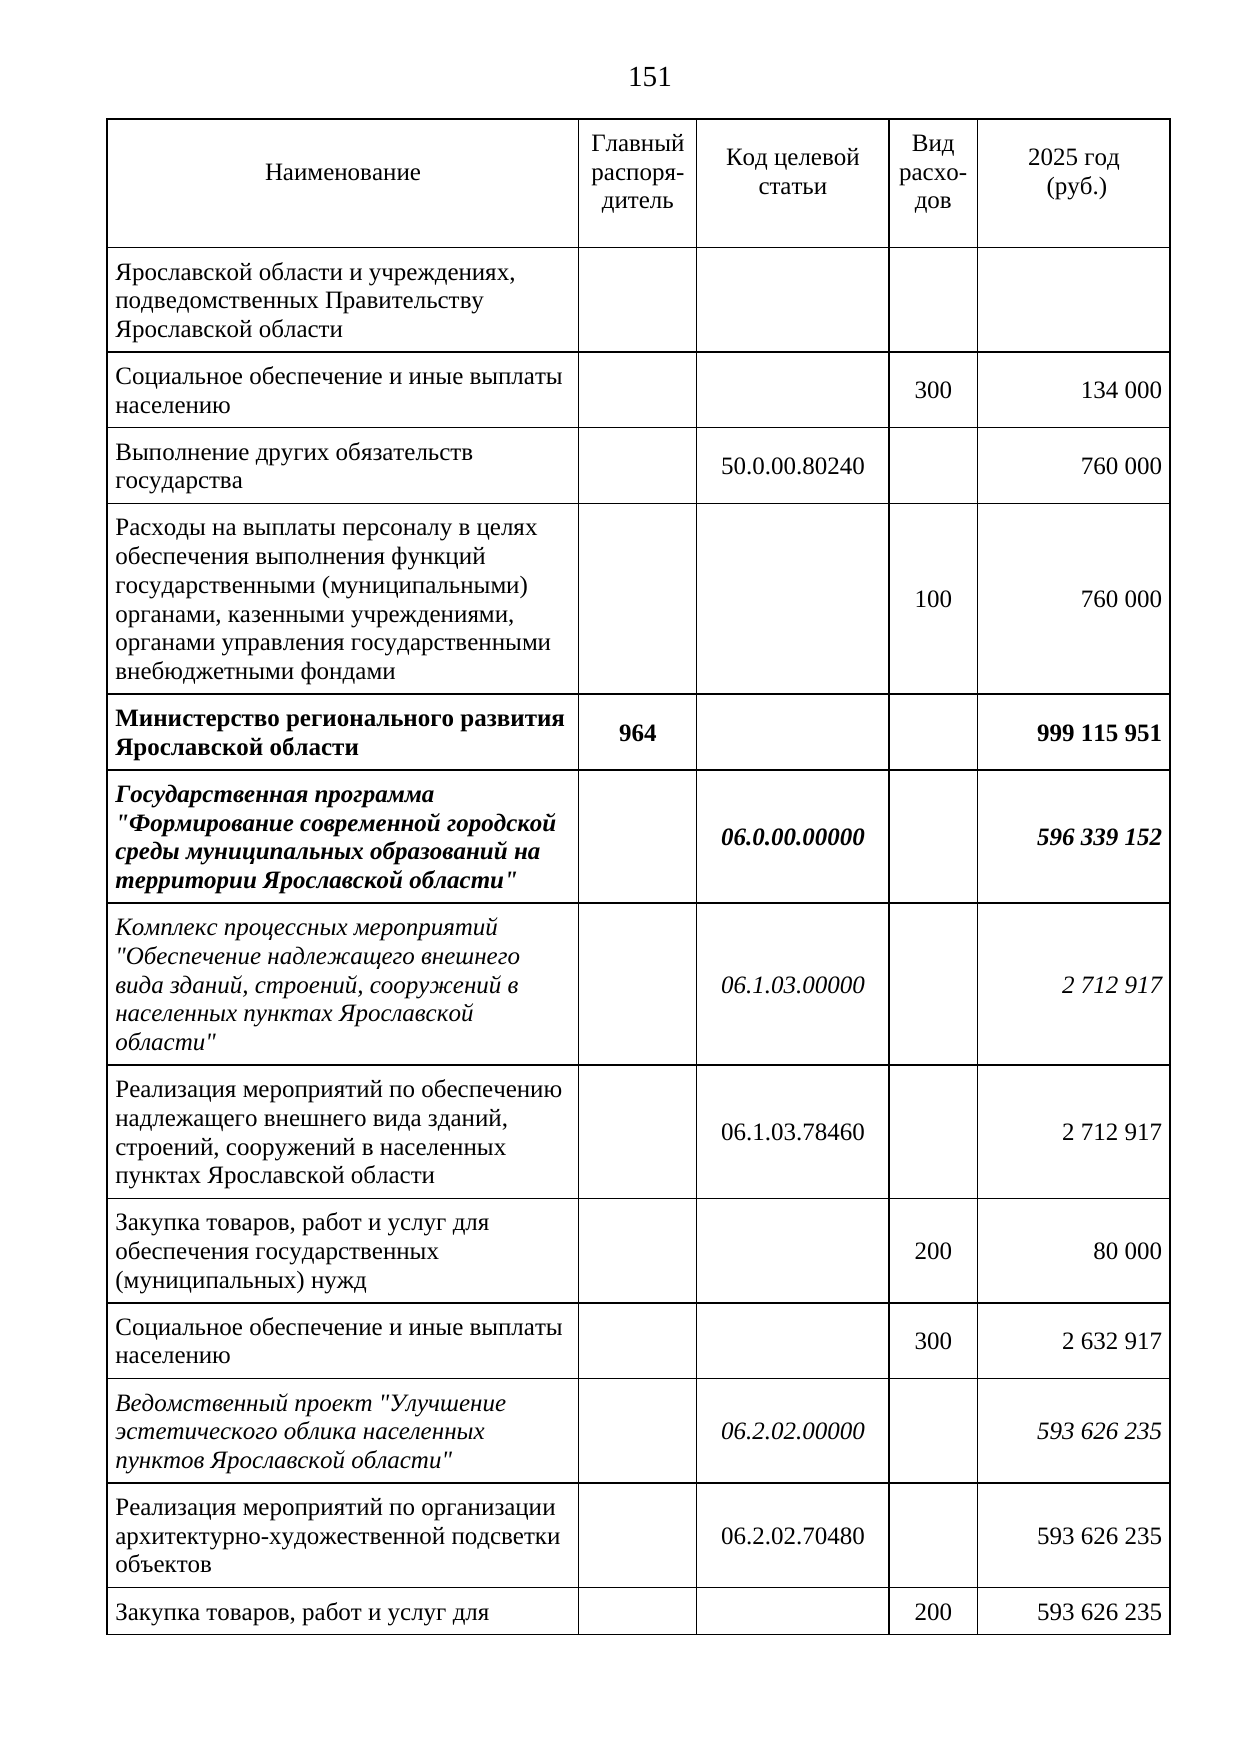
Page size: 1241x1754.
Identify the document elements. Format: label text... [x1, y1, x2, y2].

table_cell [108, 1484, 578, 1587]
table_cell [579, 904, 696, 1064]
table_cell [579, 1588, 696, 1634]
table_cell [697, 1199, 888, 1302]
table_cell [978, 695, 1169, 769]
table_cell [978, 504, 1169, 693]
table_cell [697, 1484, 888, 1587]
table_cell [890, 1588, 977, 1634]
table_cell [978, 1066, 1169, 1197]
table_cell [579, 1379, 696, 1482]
table_header Код целевой статьи [697, 120, 888, 247]
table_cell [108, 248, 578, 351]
table_header Главный распоря-дитель [579, 120, 696, 247]
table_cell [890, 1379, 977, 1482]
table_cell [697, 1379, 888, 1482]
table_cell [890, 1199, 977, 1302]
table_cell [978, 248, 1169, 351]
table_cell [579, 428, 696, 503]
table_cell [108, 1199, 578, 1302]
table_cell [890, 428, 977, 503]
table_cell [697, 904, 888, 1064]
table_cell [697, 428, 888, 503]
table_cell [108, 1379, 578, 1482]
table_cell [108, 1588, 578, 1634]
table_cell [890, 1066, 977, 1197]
table_header Наименование [108, 120, 578, 247]
table_header 2025 год (руб.) [978, 120, 1169, 247]
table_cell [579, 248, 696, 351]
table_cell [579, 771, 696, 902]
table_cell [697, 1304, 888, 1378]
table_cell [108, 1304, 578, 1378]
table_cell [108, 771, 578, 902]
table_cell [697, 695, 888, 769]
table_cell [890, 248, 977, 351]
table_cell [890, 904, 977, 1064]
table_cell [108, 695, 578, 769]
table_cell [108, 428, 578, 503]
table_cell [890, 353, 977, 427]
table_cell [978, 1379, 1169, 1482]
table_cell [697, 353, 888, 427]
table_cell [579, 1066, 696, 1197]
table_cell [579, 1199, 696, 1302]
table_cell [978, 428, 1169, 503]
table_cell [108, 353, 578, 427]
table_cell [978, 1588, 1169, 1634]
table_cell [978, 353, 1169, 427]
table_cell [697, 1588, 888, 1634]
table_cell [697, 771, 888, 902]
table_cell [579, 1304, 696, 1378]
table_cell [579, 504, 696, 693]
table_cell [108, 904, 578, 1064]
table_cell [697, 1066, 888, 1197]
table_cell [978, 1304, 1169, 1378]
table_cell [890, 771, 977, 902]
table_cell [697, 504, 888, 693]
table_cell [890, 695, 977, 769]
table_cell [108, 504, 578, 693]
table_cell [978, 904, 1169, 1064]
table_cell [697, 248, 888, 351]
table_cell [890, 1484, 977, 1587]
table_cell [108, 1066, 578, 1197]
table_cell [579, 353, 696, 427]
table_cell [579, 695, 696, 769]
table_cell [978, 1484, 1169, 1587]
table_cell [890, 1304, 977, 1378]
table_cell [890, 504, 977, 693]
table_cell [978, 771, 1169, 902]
table_header Вид расхо-дов [890, 120, 977, 247]
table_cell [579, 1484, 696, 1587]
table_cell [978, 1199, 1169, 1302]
